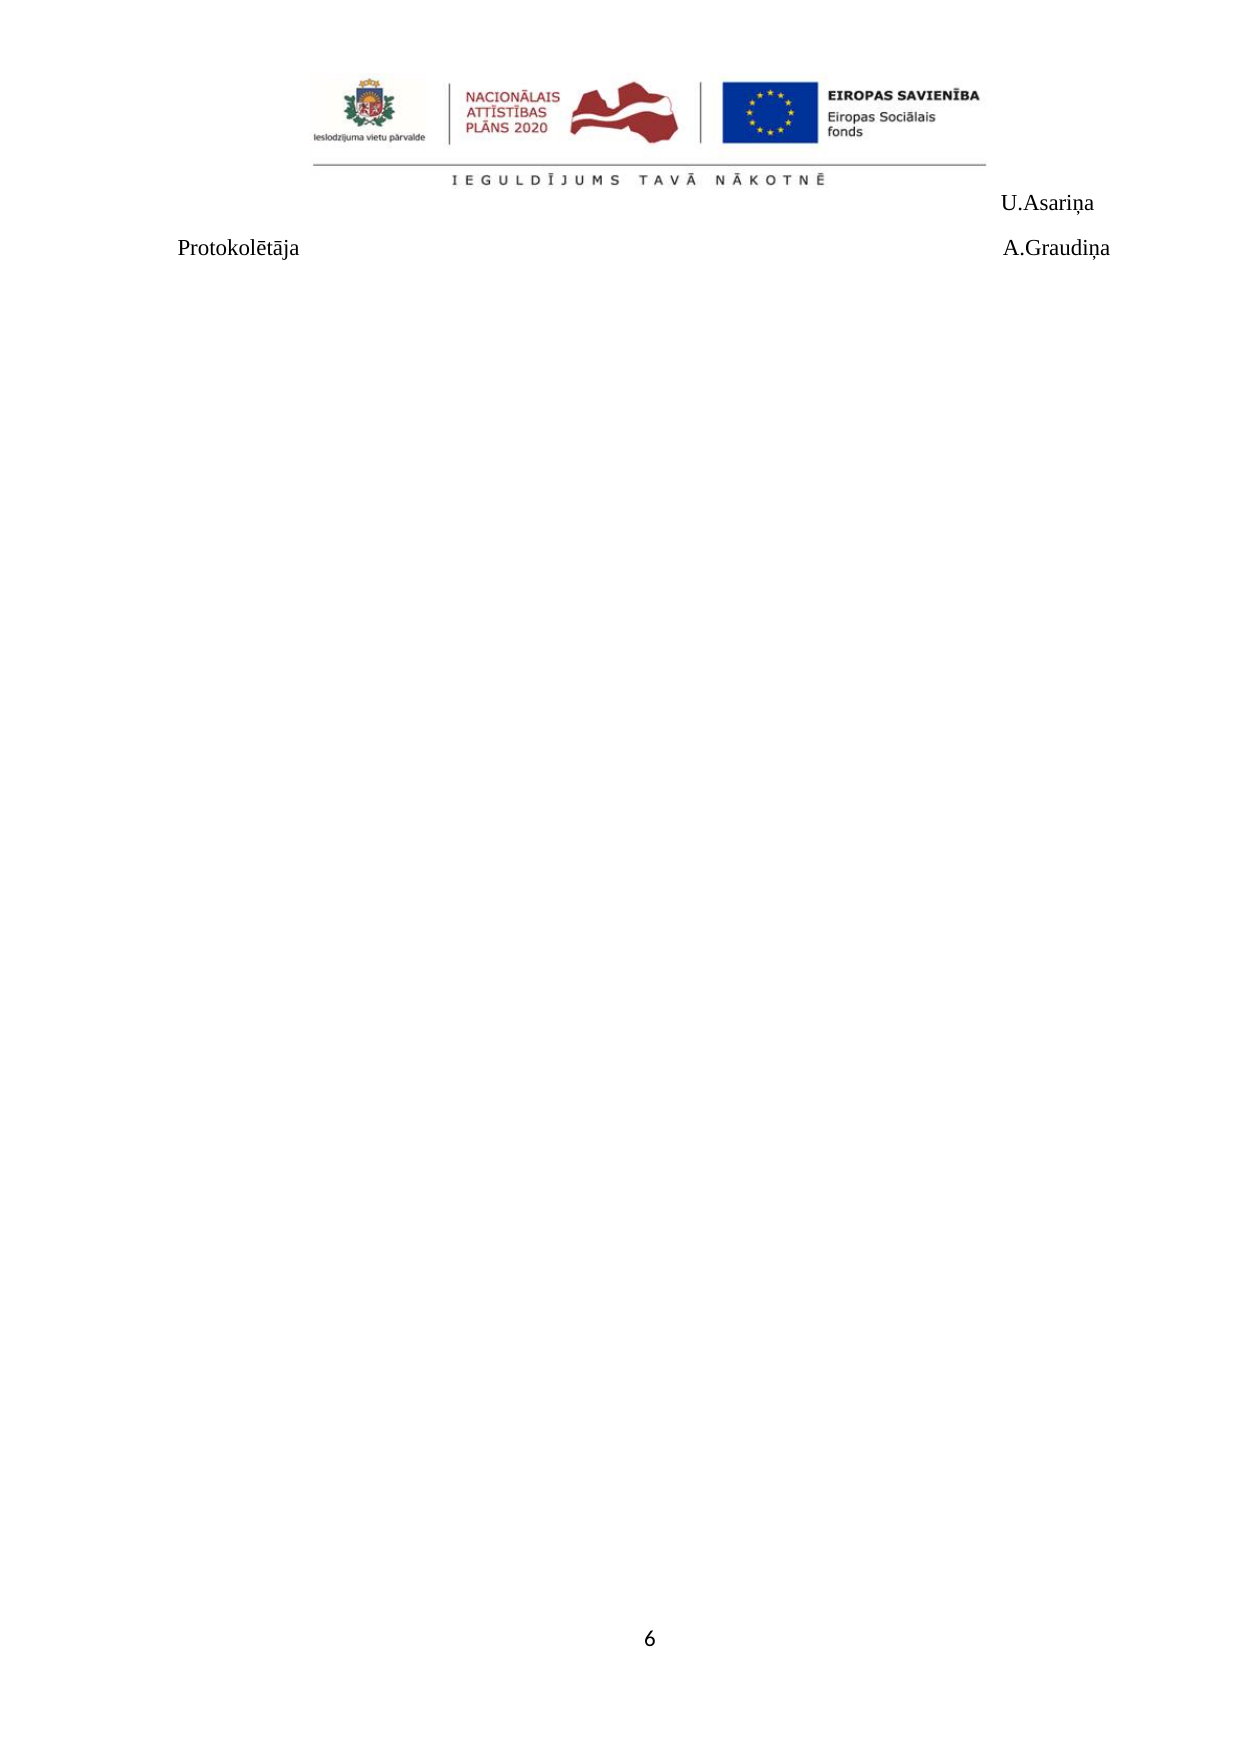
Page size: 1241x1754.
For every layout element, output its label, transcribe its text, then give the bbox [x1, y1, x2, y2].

picture [309, 73, 991, 189]
text Protokolētāja A.Graudiņa [177, 234, 1122, 260]
text U.Asariņa [177, 189, 1122, 215]
